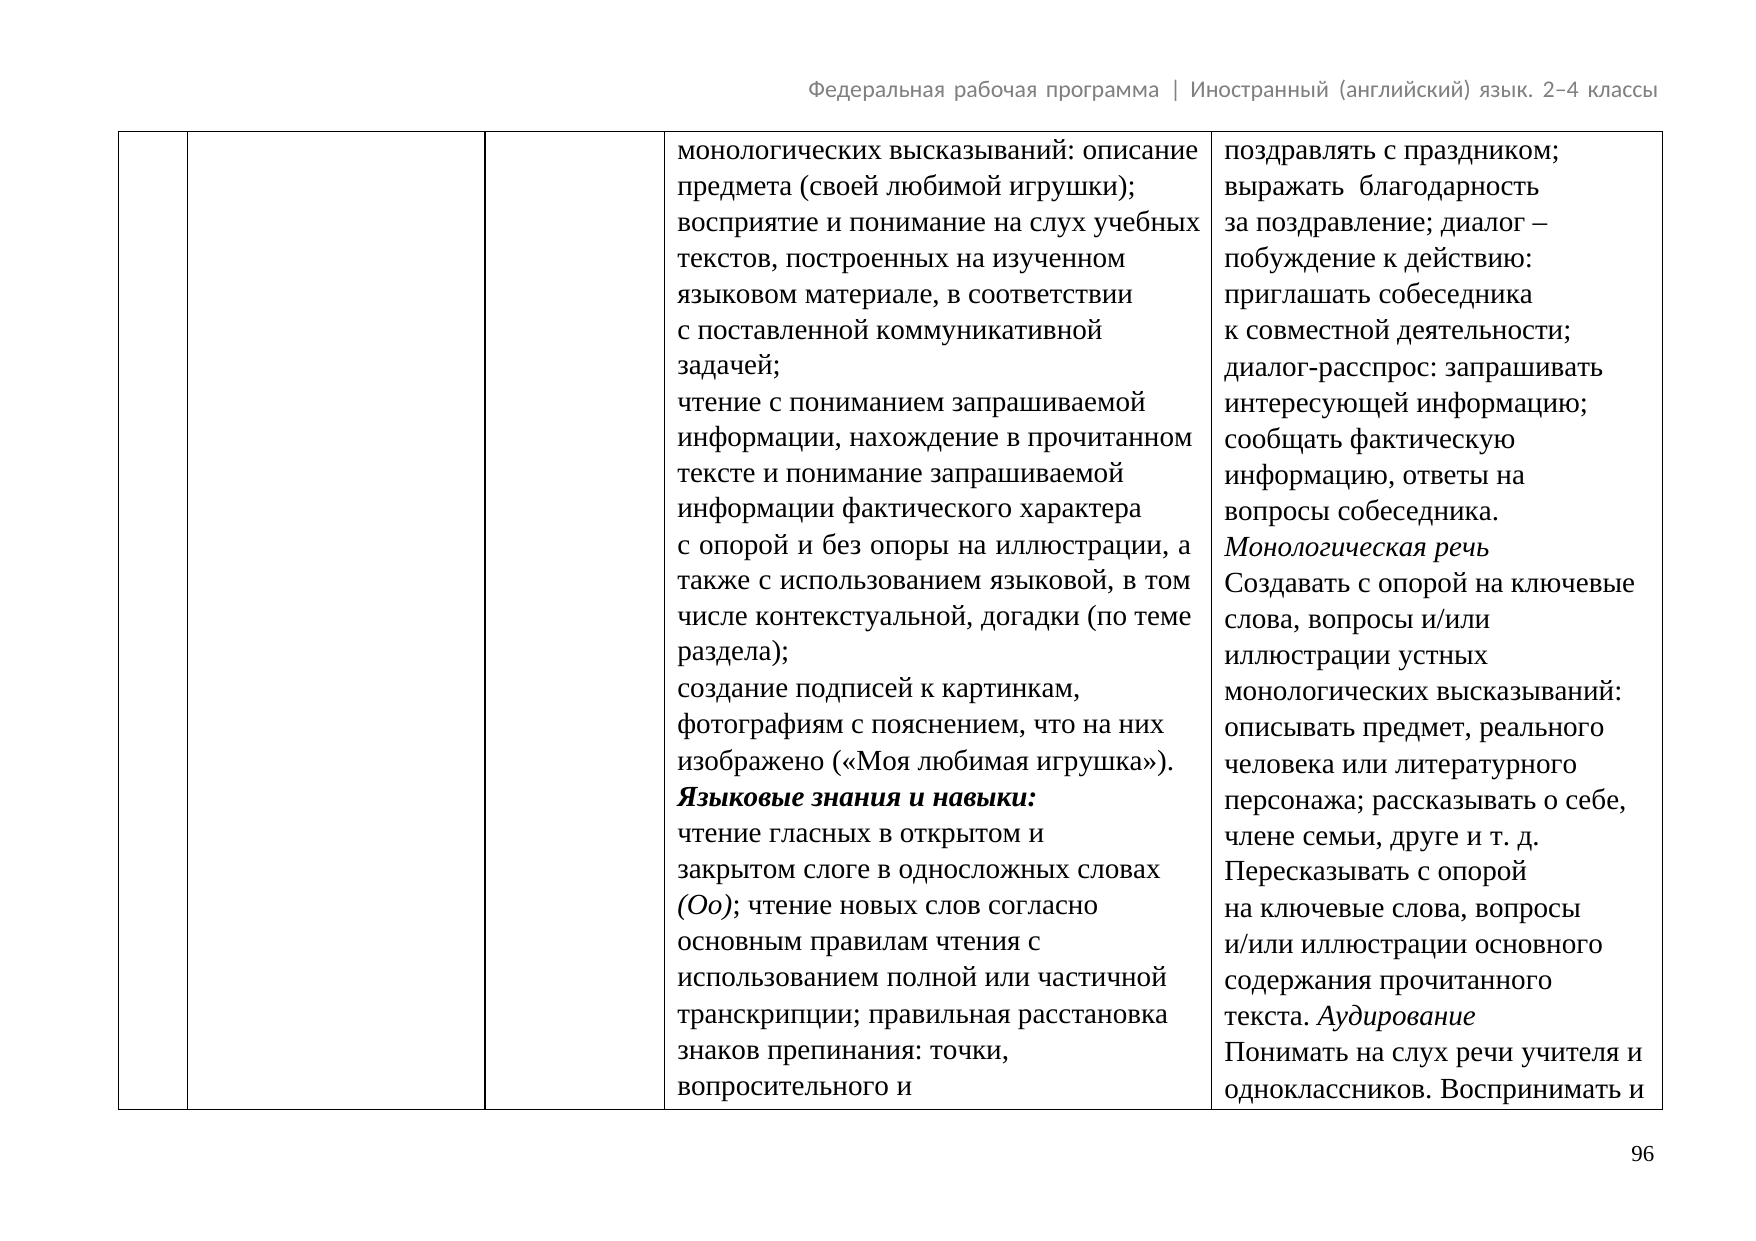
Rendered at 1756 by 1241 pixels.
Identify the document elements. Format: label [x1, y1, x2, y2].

table_header [188, 132, 484, 1109]
table_header [1212, 132, 1662, 1109]
table_header [486, 132, 664, 1109]
table_header [119, 132, 187, 1109]
table_header [665, 132, 1211, 1109]
